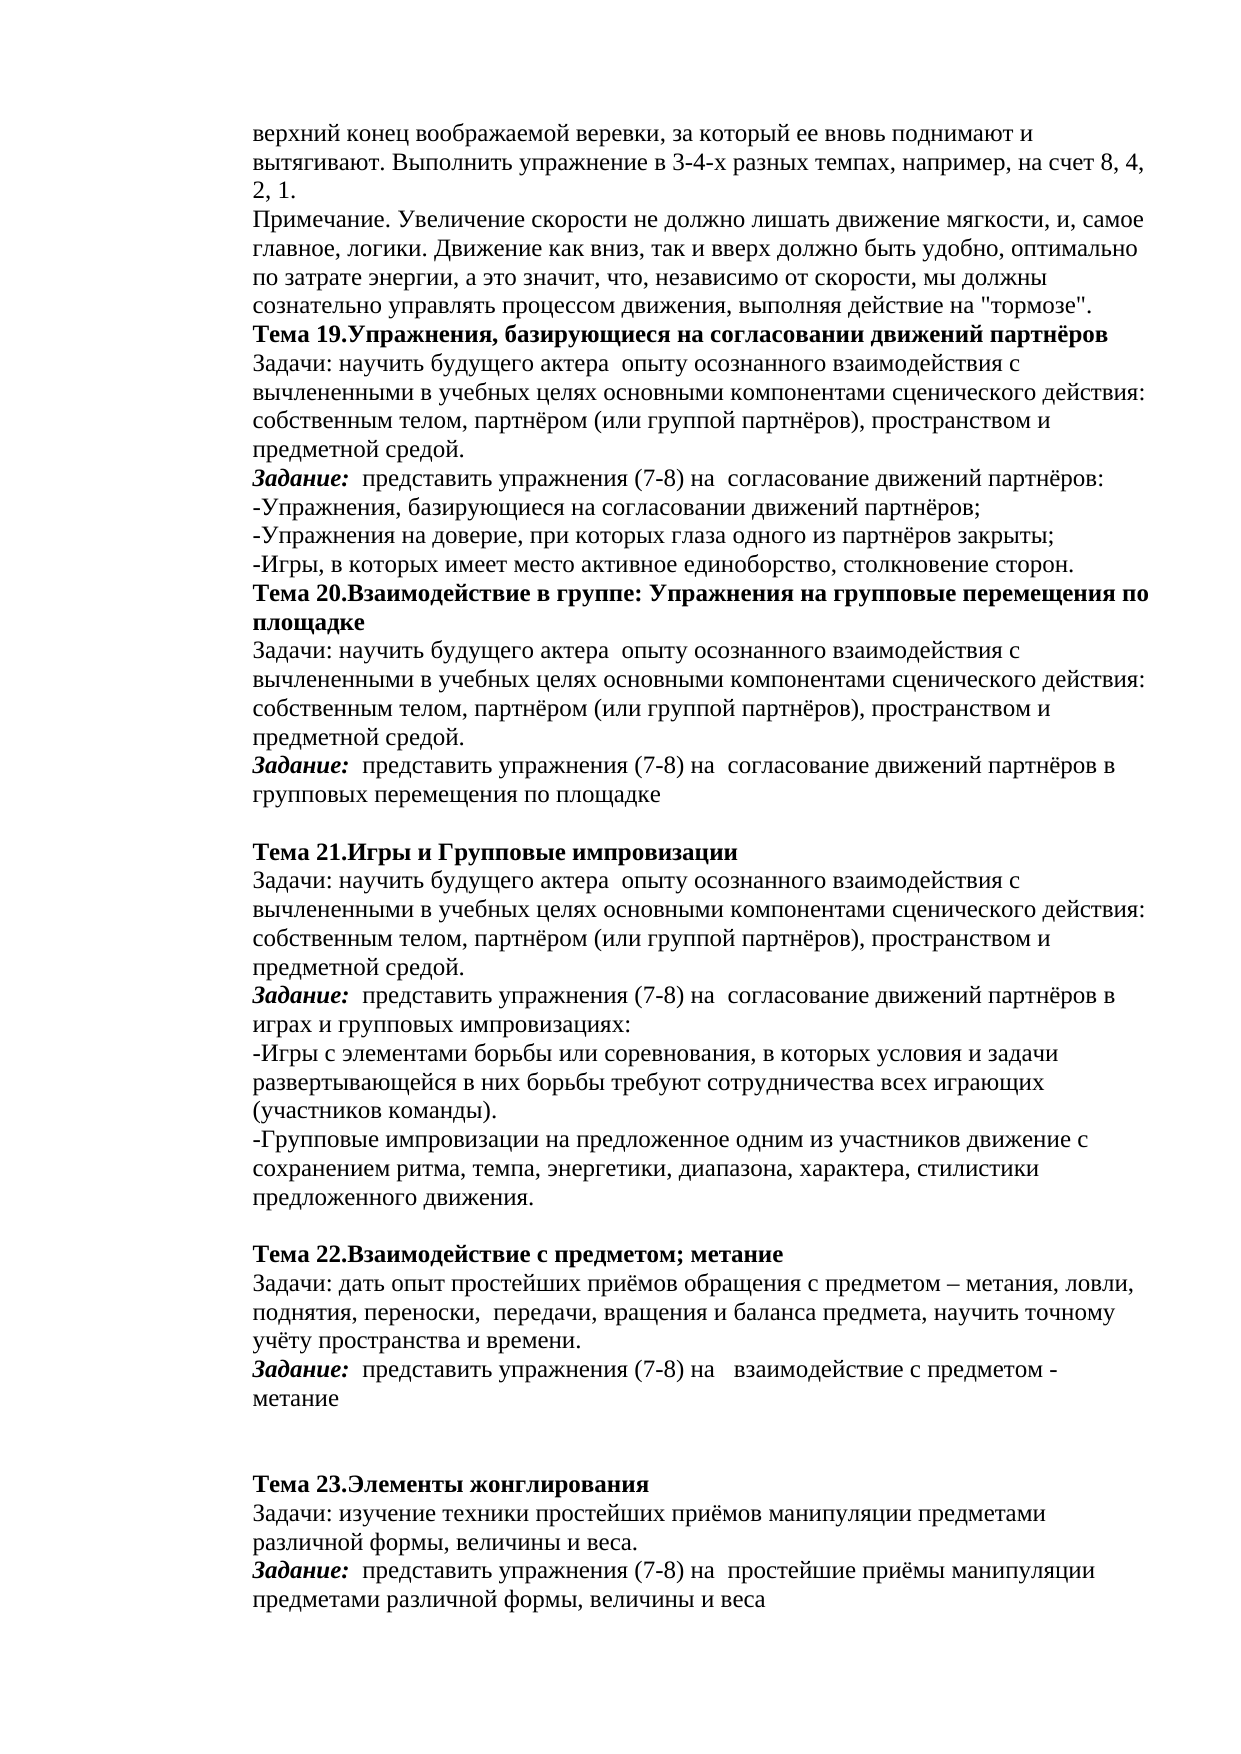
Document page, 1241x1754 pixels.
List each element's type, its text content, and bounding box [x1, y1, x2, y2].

text Задание: представить упражнения (7-8) на согласование движений партнёров: [252, 463, 1152, 492]
text -Групповые импровизации на предложенное одним из участников движение с сохранением ритма, темпа, энергетики, диапазона, характера, стилистики предложенного движения. [252, 1124, 1152, 1211]
text Задачи: изучение техники простейших приёмов манипуляции предметами различной формы, величины и веса. [252, 1498, 1152, 1556]
text -Упражнения на доверие, при которых глаза одного из партнёров закрыты; [252, 521, 1152, 549]
text Тема 22.Взаимодействие с предметом; метание [252, 1239, 1152, 1268]
text Тема 23.Элементы жонглирования [252, 1469, 1152, 1498]
text Задачи: научить будущего актера опыту осознанного взаимодействия с вычлененными в учебных целях основными компонентами сценического действия: собственным телом, партнёром (или группой партнёров), пространством и предметной средой. [252, 636, 1152, 751]
text Задачи: научить будущего актера опыту осознанного взаимодействия с вычлененными в учебных целях основными компонентами сценического действия: собственным телом, партнёром (или группой партнёров), пространством и предметной средой. [252, 866, 1152, 981]
text Тема 20.Взаимодействие в группе: Упражнения на групповые перемещения по площадке [252, 578, 1152, 636]
text Примечание. Увеличение скорости не должно лишать движение мягкости, и, самое главное, логики. Движение как вниз, так и вверх должно быть удобно, оптимально по затрате энергии, а это значит, что, независимо от скорости, мы должны сознательно управлять процессом движения, выполняя действие на "тормозе". [252, 204, 1152, 319]
text -Игры с элементами борьбы или соревнования, в которых условия и задачи развертывающейся в них борьбы требуют сотрудничества всех играющих (участников команды). [252, 1038, 1152, 1124]
text Задание: представить упражнения (7-8) на согласование движений партнёров в играх и групповых импровизациях: [252, 981, 1152, 1038]
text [252, 118, 1152, 204]
text -Игры, в которых имеет место активное единоборство, столкновение сторон. [252, 549, 1152, 578]
text Задание: представить упражнения (7-8) на взаимодействие с предметом - метание [252, 1354, 1152, 1412]
text Задание: представить упражнения (7-8) на простейшие приёмы манипуляции предметами различной формы, величины и веса [252, 1556, 1152, 1613]
text Тема 19.Упражнения, базирующиеся на согласовании движений партнёров [252, 319, 1152, 348]
text -Упражнения, базирующиеся на согласовании движений партнёров; [252, 492, 1152, 521]
text Задание: представить упражнения (7-8) на согласование движений партнёров в групповых перемещения по площадке [252, 751, 1152, 808]
text Задачи: научить будущего актера опыту осознанного взаимодействия с вычлененными в учебных целях основными компонентами сценического действия: собственным телом, партнёром (или группой партнёров), пространством и предметной средой. [252, 348, 1152, 463]
text Тема 21.Игры и Групповые импровизации [252, 837, 1152, 866]
